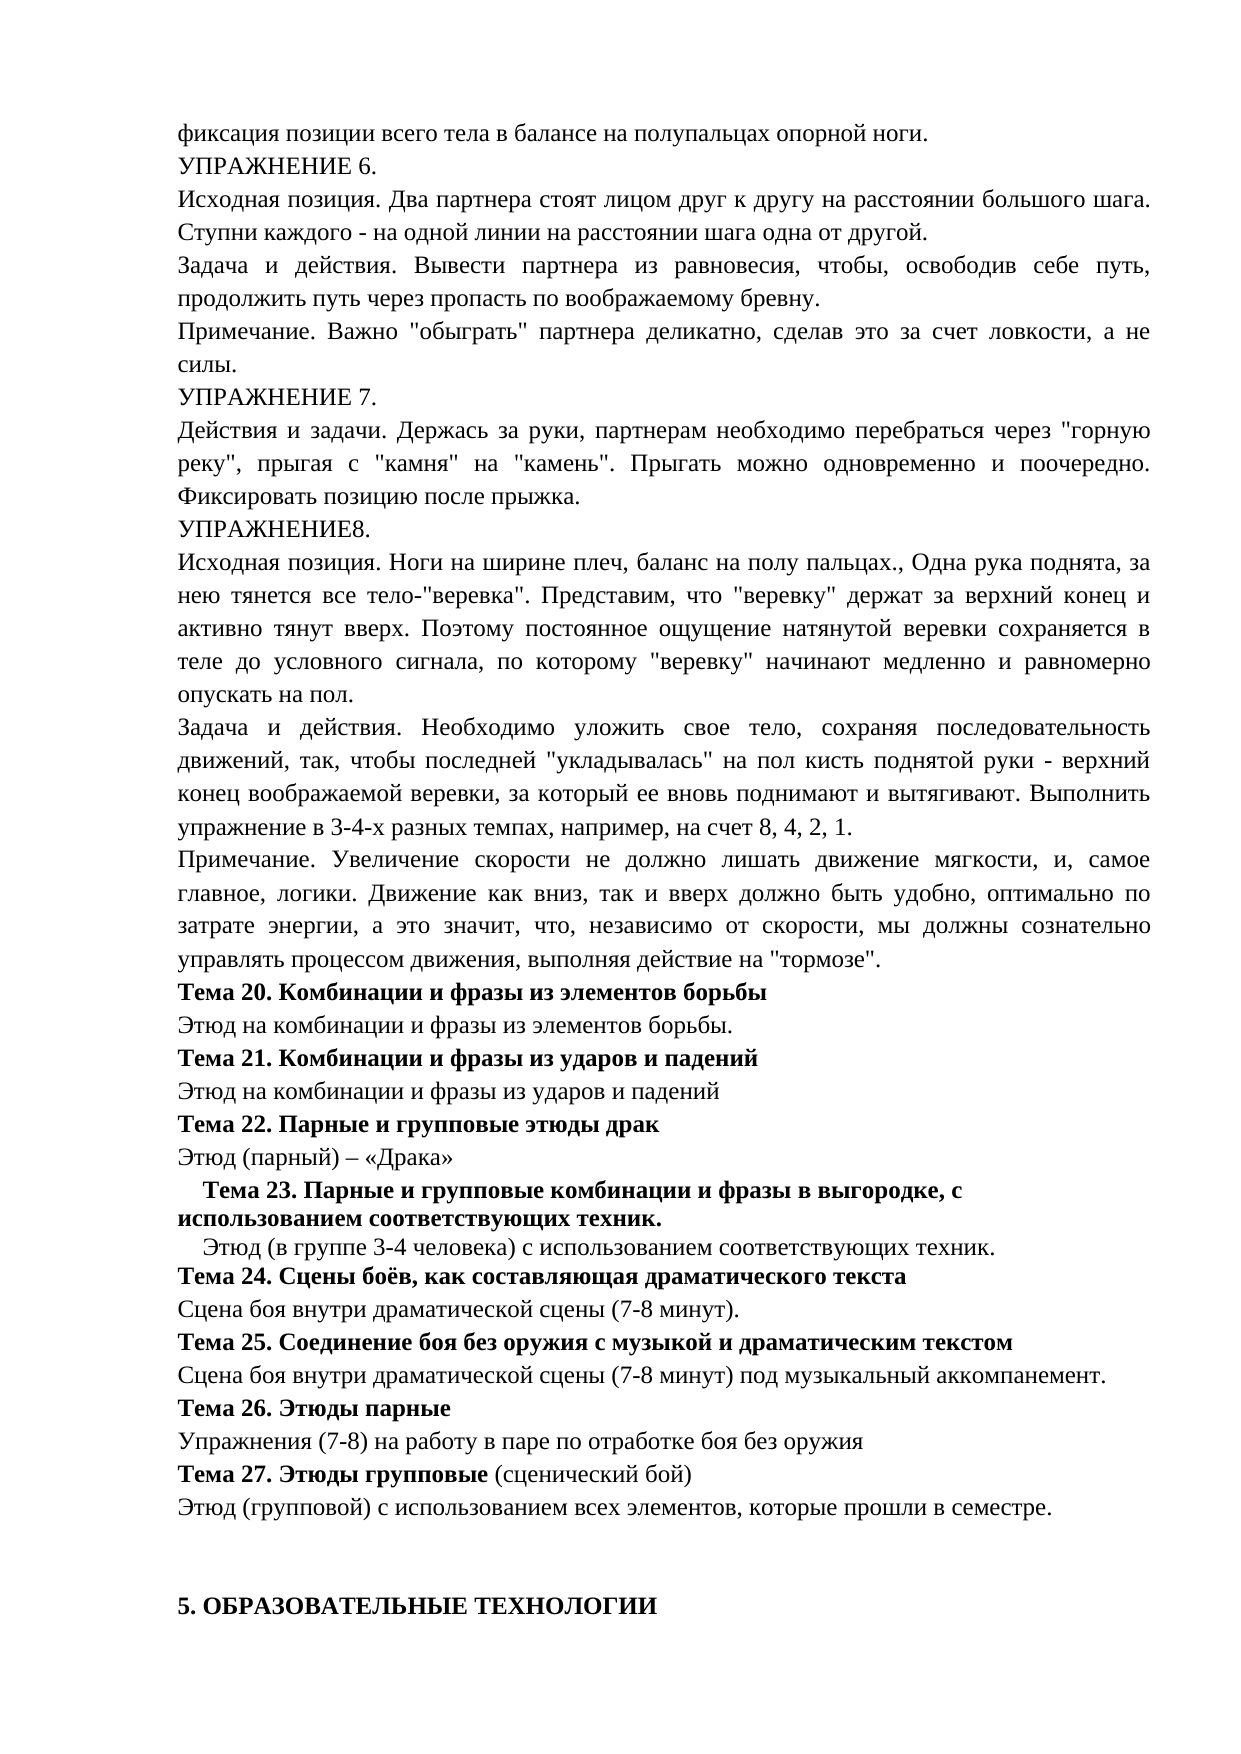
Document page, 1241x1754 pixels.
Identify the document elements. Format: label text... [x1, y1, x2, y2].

text Примечание. Увеличение скорости не должно лишать движение мягкости, и, самое главное, логики. Движение как вниз, так и вверх должно быть удобно, оптимально по затрате энергии, а это значит, что, независимо от скорости, мы должны сознательно управлять процессом движения, выполняя действие на "тормозе". [177, 844, 1152, 972]
text 5. ОБРАЗОВАТЕЛЬНЫЕ ТЕХНОЛОГИИ [177, 1591, 1152, 1620]
text УПРАЖНЕНИЕ 7. [177, 382, 1152, 411]
text Этюд (парный) – «Драка» [177, 1142, 1152, 1171]
text Этюд (групповой) с использованием всех элементов, которые прошли в семестре. [177, 1492, 1152, 1521]
text Тема 25. Соединение боя без оружия с музыкой и драматическим текстом [177, 1327, 1152, 1356]
text Тема 22. Парные и групповые этюды драк [177, 1109, 1152, 1137]
text Исходная позиция. Два партнера стоят лицом друг к другу на расстоянии большого шага. Ступни каждого - на одной линии на расстоянии шага одна от другой. [177, 184, 1152, 246]
text Этюд (в группе 3-4 человека) с использованием соответствующих техник. [177, 1232, 1152, 1261]
text Примечание. Важно "обыграть" партнера деликатно, сделав это за счет ловкости, а не силы. [177, 316, 1152, 378]
text УПРАЖНЕНИЕ 6. [177, 151, 1152, 180]
text Задача и действия. Необходимо уложить свое тело, сохраняя последовательность движений, так, чтобы последней "укладывалась" на пол кисть поднятой руки - верхний конец воображаемой веревки, за который ее вновь поднимают и вытягивают. Выполнить упражнение в 3-4-х разных темпах, например, на счет 8, 4, 2, 1. [177, 712, 1152, 840]
text Сцена боя внутри драматической сцены (7-8 минут) под музыкальный аккомпанемент. [177, 1360, 1152, 1389]
text Этюд на комбинации и фразы из ударов и падений [177, 1076, 1152, 1104]
text Тема 20. Комбинации и фразы из элементов борьбы [177, 977, 1152, 1005]
text Сцена боя внутри драматической сцены (7-8 минут). [177, 1294, 1152, 1323]
text Тема 24. Сцены боёв, как составляющая драматического текста [177, 1261, 1152, 1290]
text Тема 21. Комбинации и фразы из ударов и падений [177, 1043, 1152, 1071]
text УПРАЖНЕНИЕ8. [177, 514, 1152, 543]
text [177, 118, 1152, 147]
text Задача и действия. Вывести партнера из равновесия, чтобы, освободив себе путь, продолжить путь через пропасть по воображаемому бревну. [177, 250, 1152, 312]
text Действия и задачи. Держась за руки, партнерам необходимо перебраться через "горную реку", прыгая с "камня" на "камень". Прыгать можно одновременно и поочередно. Фиксировать позицию после прыжка. [177, 415, 1152, 510]
text Исходная позиция. Ноги на ширине плеч, баланс на полу пальцах., Одна рука поднята, за нею тянется все тело-"веревка". Представим, что "веревку" держат за верхний конец и активно тянут вверх. Поэтому постоянное ощущение натянутой веревки сохраняется в теле до условного сигнала, по которому "веревку" начинают медленно и равномерно опускать на пол. [177, 547, 1152, 708]
text Упражнения (7-8) на работу в паре по отработке боя без оружия [177, 1426, 1152, 1455]
text Этюд на комбинации и фразы из элементов борьбы. [177, 1010, 1152, 1038]
text Тема 23. Парные и групповые комбинации и фразы в выгородке, с использованием соответствующих техник. [177, 1175, 1152, 1232]
text Тема 27. Этюды групповые (сценический бой) [177, 1459, 1152, 1488]
text Тема 26. Этюды парные [177, 1393, 1152, 1422]
